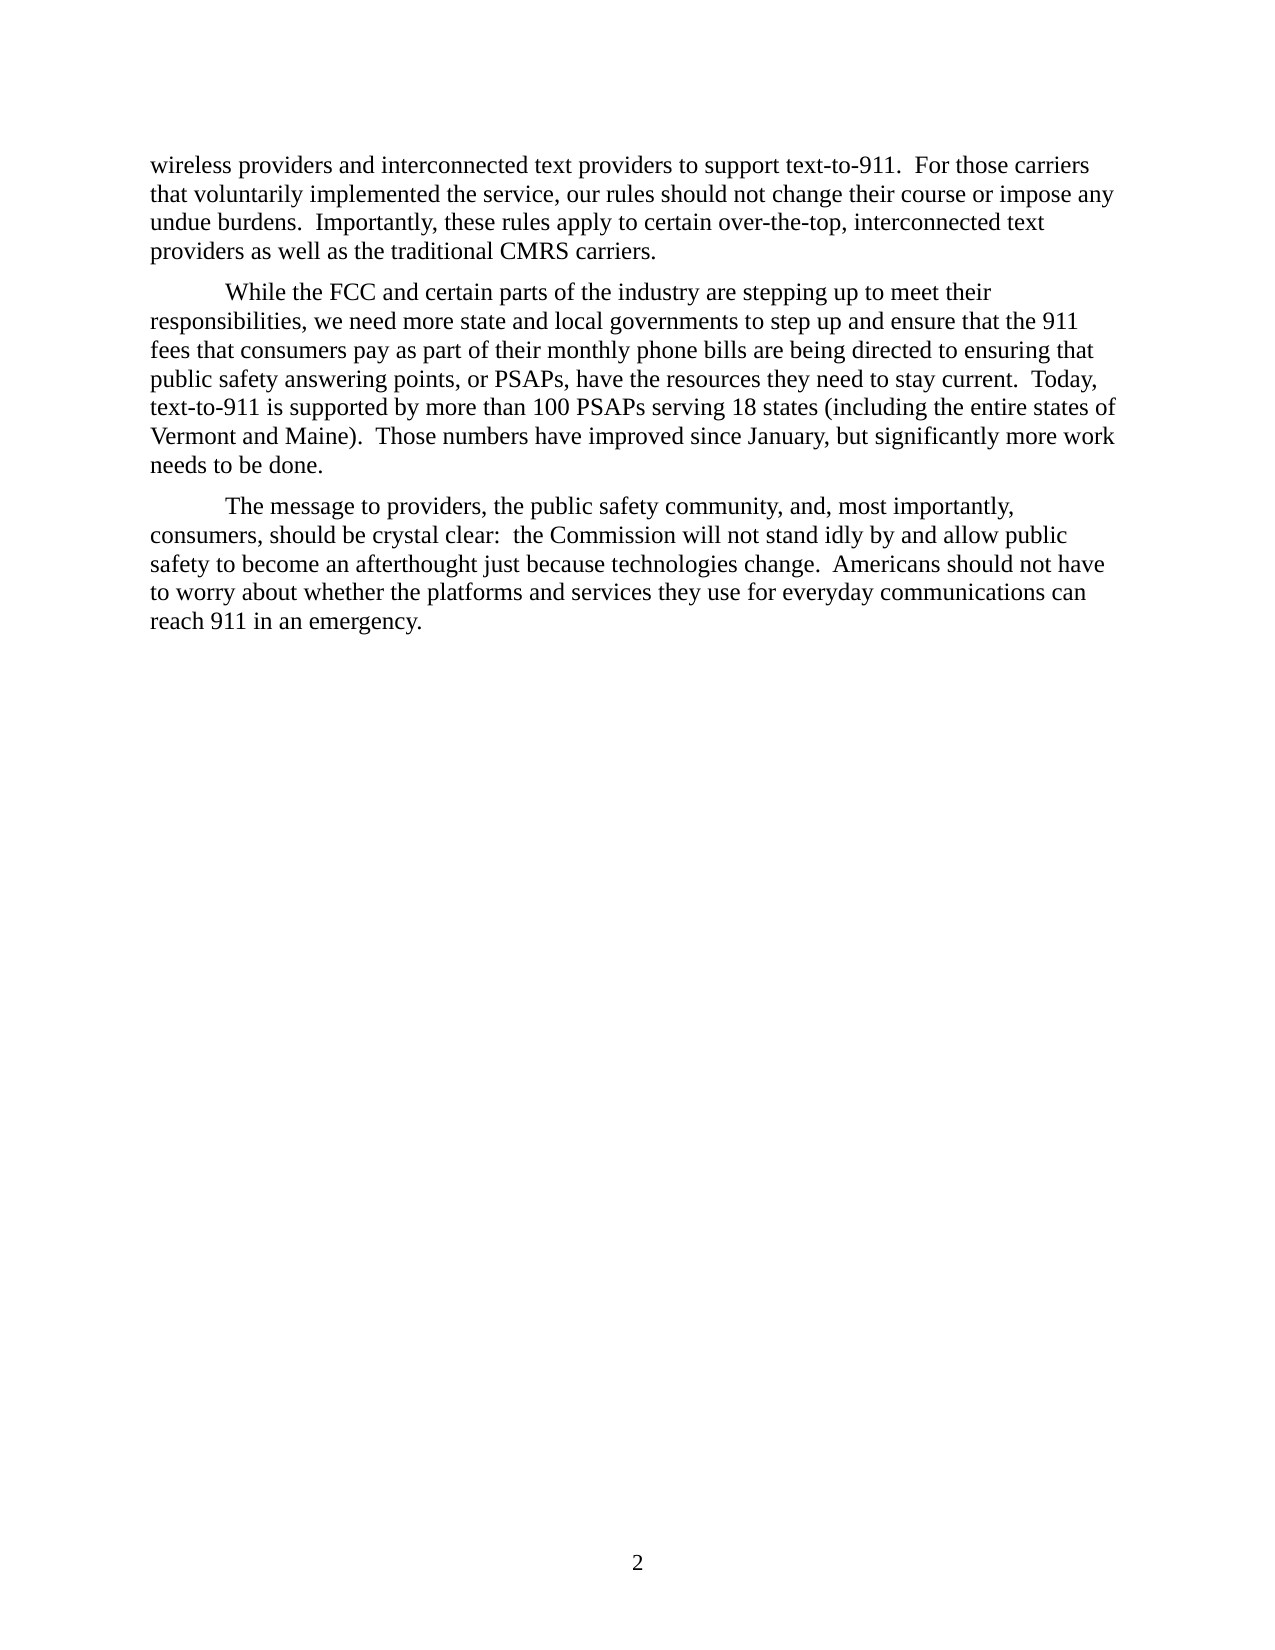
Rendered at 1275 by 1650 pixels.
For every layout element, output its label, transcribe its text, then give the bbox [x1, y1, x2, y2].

text While the FCC and certain parts of the industry are stepping up to meet their responsibilities, we need more state and local governments to step up and ensure that the 911 fees that consumers pay as part of their monthly phone bills are being directed to ensuring that public safety answering points, or PSAPs, have the resources they need to stay current. Today, text-to-911 is supported by more than 100 PSAPs serving 18 states (including the entire states of Vermont and Maine). Those numbers have improved since January, but significantly more work needs to be done. [150, 277, 1125, 479]
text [150, 150, 1125, 265]
text The message to providers, the public safety community, and, most importantly, consumers, should be crystal clear: the Commission will not stand idly by and allow public safety to become an afterthought just because technologies change. Americans should not have to worry about whether the platforms and services they use for everyday communications can reach 911 in an emergency. [150, 491, 1125, 635]
